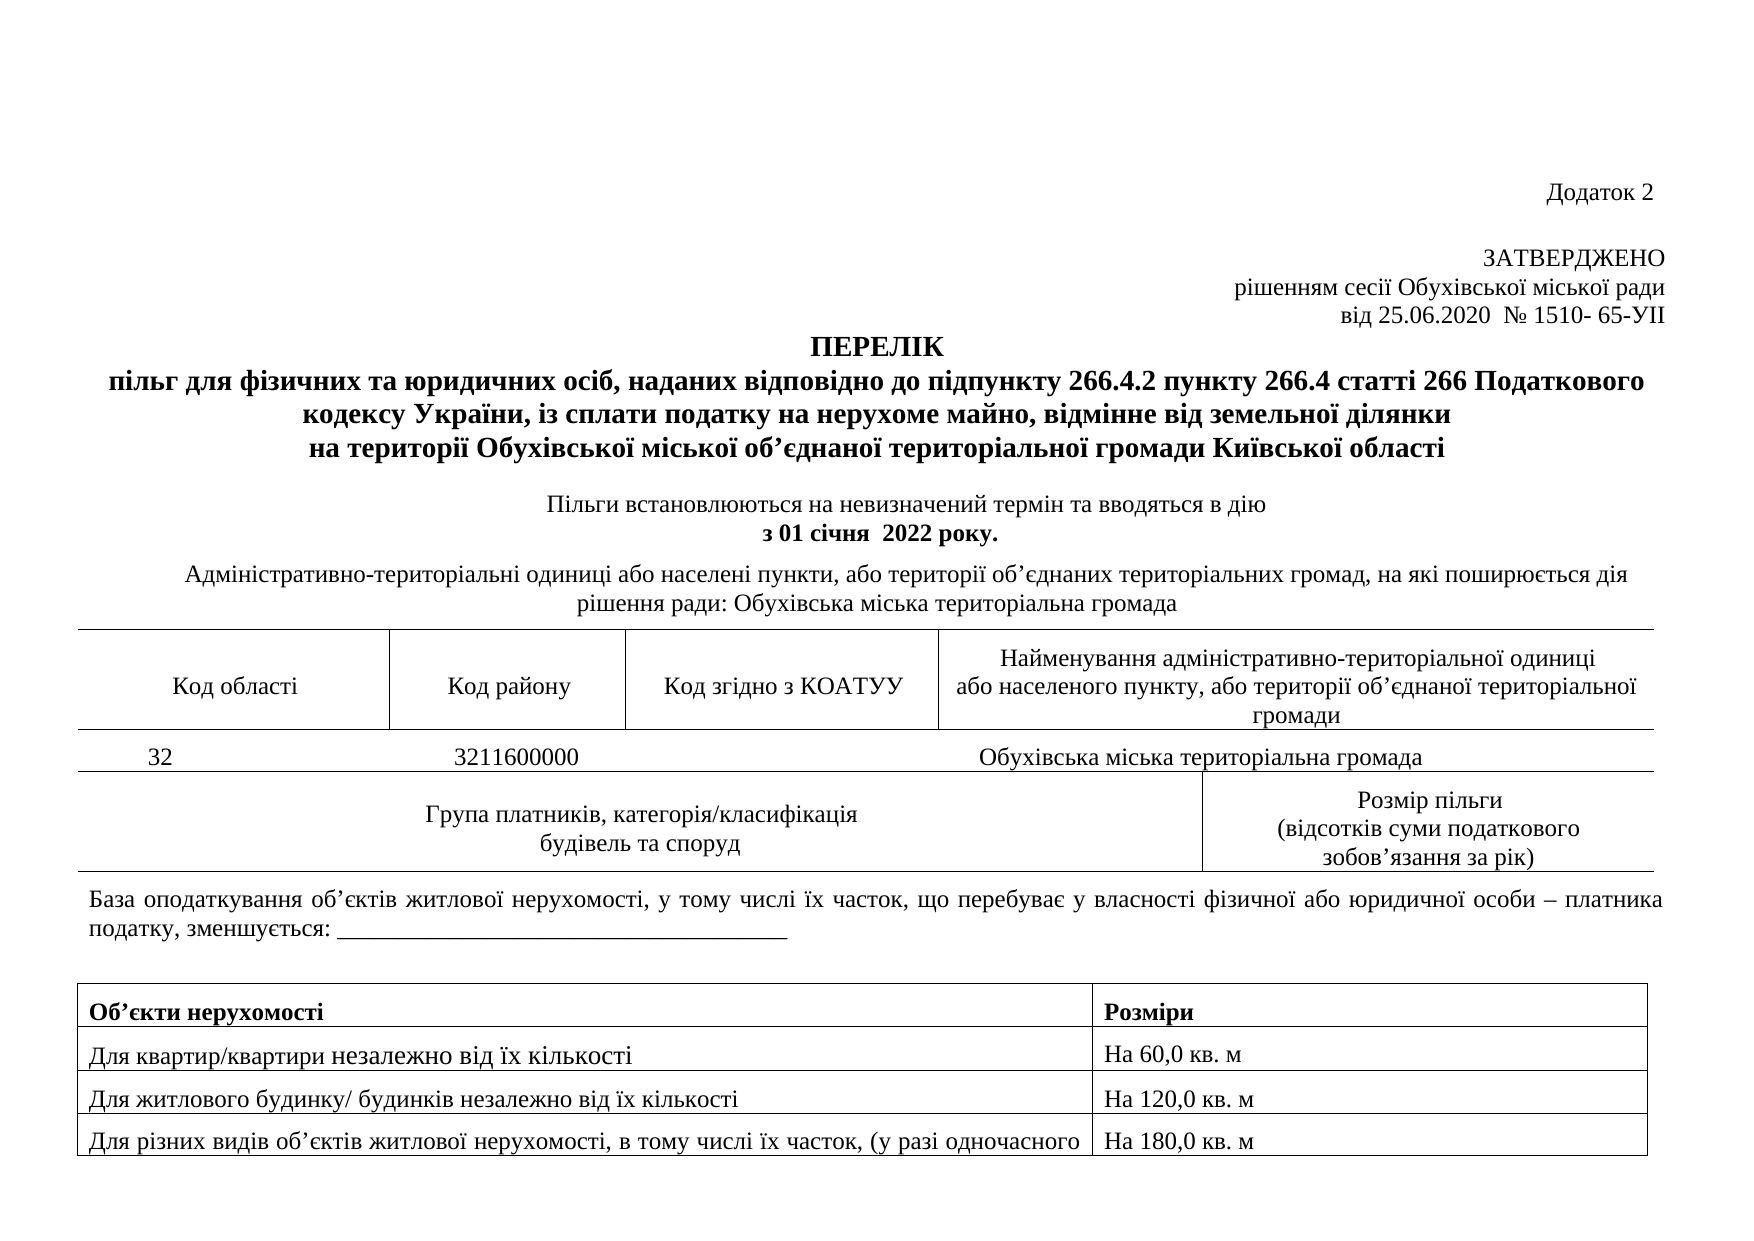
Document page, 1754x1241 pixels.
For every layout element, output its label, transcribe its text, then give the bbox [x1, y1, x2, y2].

table_header Розміри [1093, 984, 1647, 1026]
table_header Група платників, категорія/класифікація будівель та споруд [78, 772, 1202, 871]
text ПЕРЕЛІК пільг для фізичних та юридичних осіб, наданих відповідно до підпункту 266.4.2 пункту 266.4 статті 266 Податкового кодексу України, із сплати податку на нерухоме майно, відмінне від земельної ділянки [89, 329, 1665, 430]
text від 25.06.2020 № 1510- 65-УІІ [89, 300, 1665, 329]
text на території Обухівської міської об’єднаної територіальної громади Київської області [89, 430, 1665, 463]
table_header Розмір пільги (відсотків суми податкового зобов’язання за рік) [1203, 772, 1654, 871]
table_header Код згідно з КОАТУУ [626, 630, 938, 729]
table_cell На 120,0 кв. м [1093, 1071, 1647, 1112]
text Адміністративно-територіальні одиниці або населені пункти, або території об’єднаних територіальних громад, на які поширюється дія рішення ради: Обухівська міська територіальна громада [89, 559, 1665, 617]
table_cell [78, 1114, 1092, 1155]
text ЗАТВЕРДЖЕНО [89, 243, 1665, 272]
table_header Об’єкти нерухомості [78, 984, 1092, 1026]
table_header Найменування адміністративно-територіальної одиниці або населеного пункту, або території об’єднаної територіальної громади [939, 630, 1654, 729]
table_cell На 60,0 кв. м [1093, 1027, 1647, 1070]
table_header Код області [78, 630, 389, 729]
text База оподаткування об’єктів житлової нерухомості, у тому числі їх часток, що перебуває у власності фізичної або юридичної особи – платника податку, зменшується: ____________________________________ [89, 884, 1665, 942]
table_header Код району [390, 630, 625, 729]
table_cell Для квартир/квартири незалежно від їх кількості [78, 1027, 1092, 1070]
table_cell На 180,0 кв. м [1093, 1114, 1647, 1155]
text 32 3211600000 Обухівська міська територіальна громада [89, 742, 1665, 771]
text рішенням сесії Обухівської міської ради [89, 272, 1665, 300]
text Додаток 2 [89, 177, 1665, 243]
table_cell Для житлового будинку/ будинків незалежно від їх кількості [78, 1071, 1092, 1112]
text Пільги встановлюються на невизначений термін та вводяться в дію з 01 січня 2022 року. [89, 489, 1665, 547]
